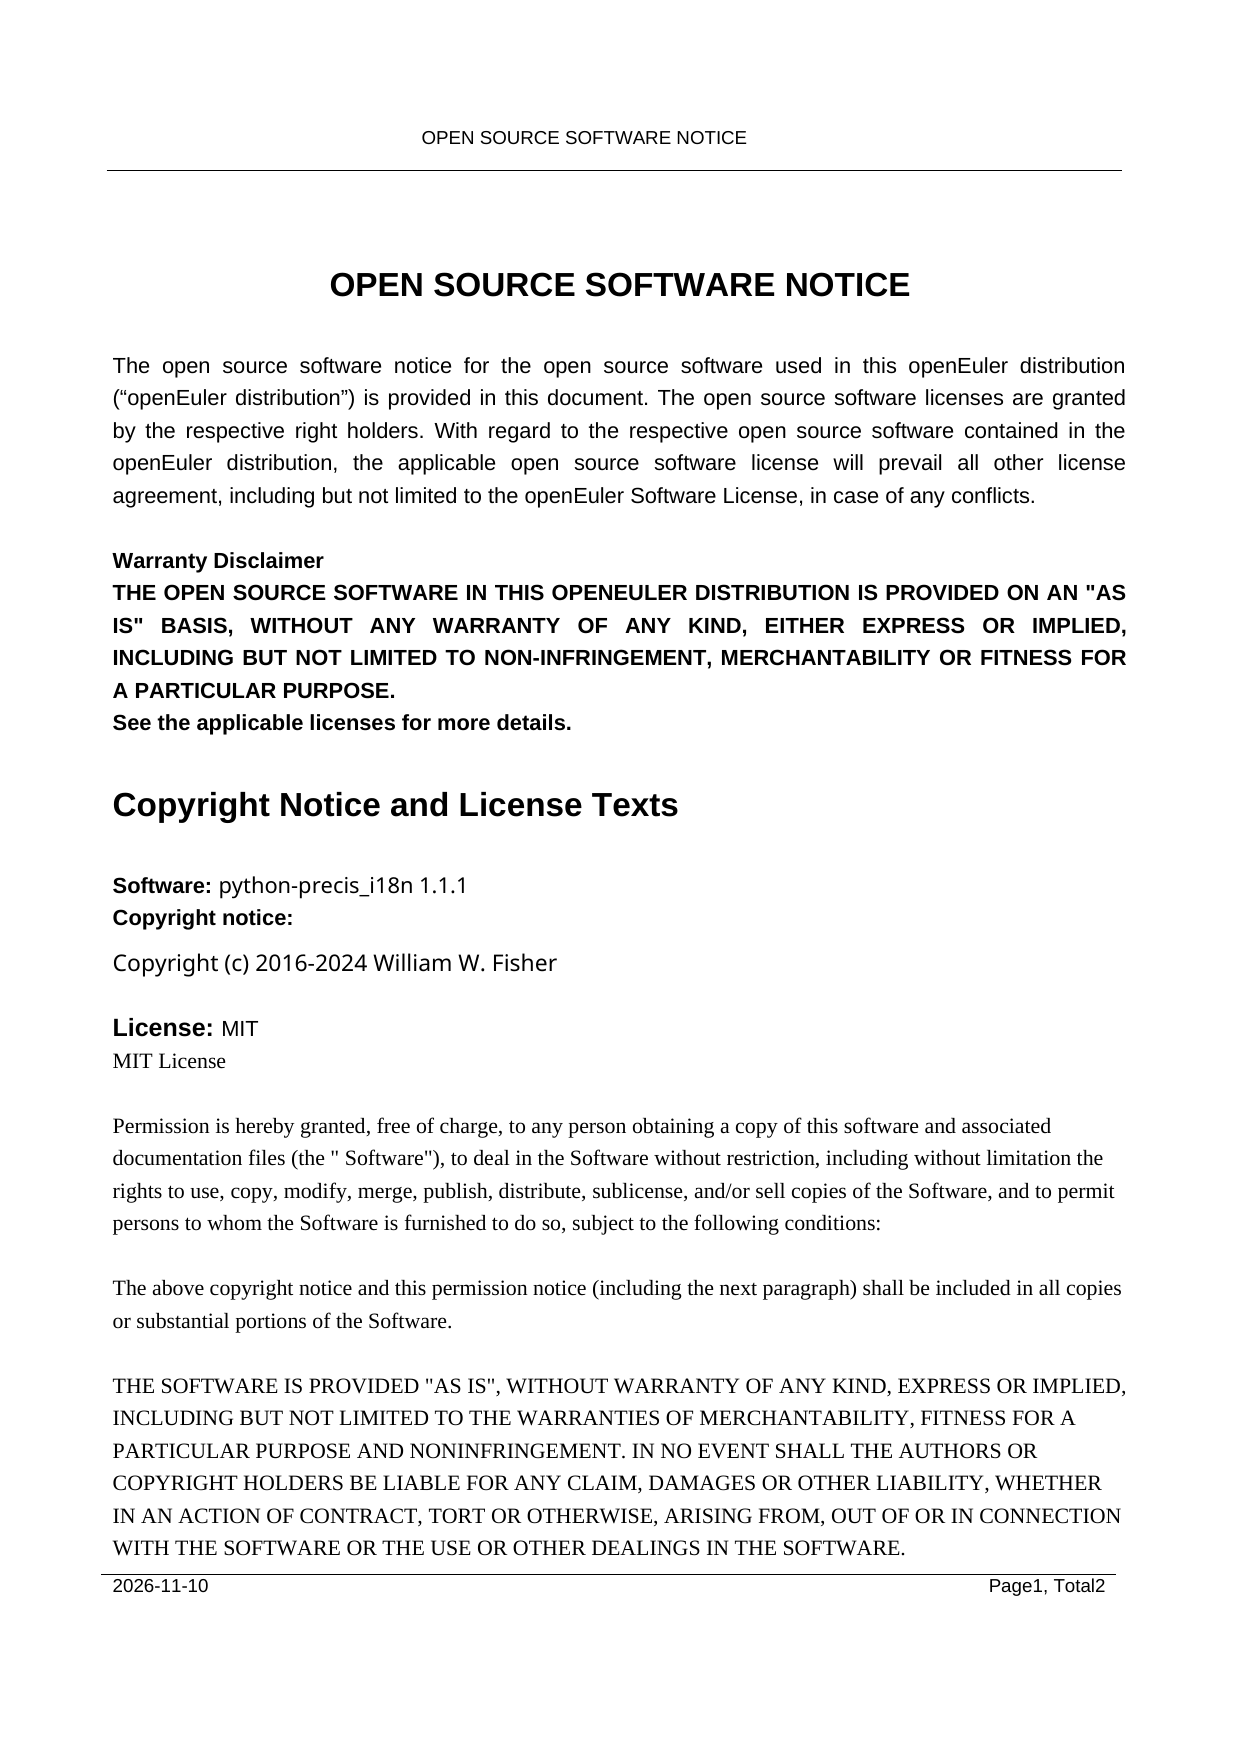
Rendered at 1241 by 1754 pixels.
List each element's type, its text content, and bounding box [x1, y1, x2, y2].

text Warranty Disclaimer [112, 544, 1128, 576]
text Copyright Notice and License Texts [112, 771, 1128, 836]
text The open source software notice for the open source software used in this openEuler distribution (“openEuler distribution”) is provided in this document. The open source software licenses are granted by the respective right holders. With regard to the respective open source software contained in the openEuler distribution, the applicable open source software license will prevail all other license agreement, including but not limited to the openEuler Software License, in case of any conflicts. [112, 349, 1128, 511]
text Copyright notice: [112, 901, 1128, 934]
title Software: python-precis_i18n 1.1.1 [112, 869, 1128, 901]
text License: MIT [112, 1012, 1128, 1044]
text OPEN SOURCE SOFTWARE NOTICE [112, 251, 1128, 316]
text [112, 1044, 1128, 1564]
text THE OPEN SOURCE SOFTWARE IN THIS OPENEULER DISTRIBUTION IS PROVIDED ON AN "AS IS" BASIS, WITHOUT ANY WARRANTY OF ANY KIND, EITHER EXPRESS OR IMPLIED, INCLUDING BUT NOT LIMITED TO NON-INFRINGEMENT, MERCHANTABILITY OR FITNESS FOR A PARTICULAR PURPOSE. See the applicable licenses for more details. [112, 576, 1128, 739]
text Copyright (c) 2016-2024 William W. Fisher [112, 947, 1128, 1012]
